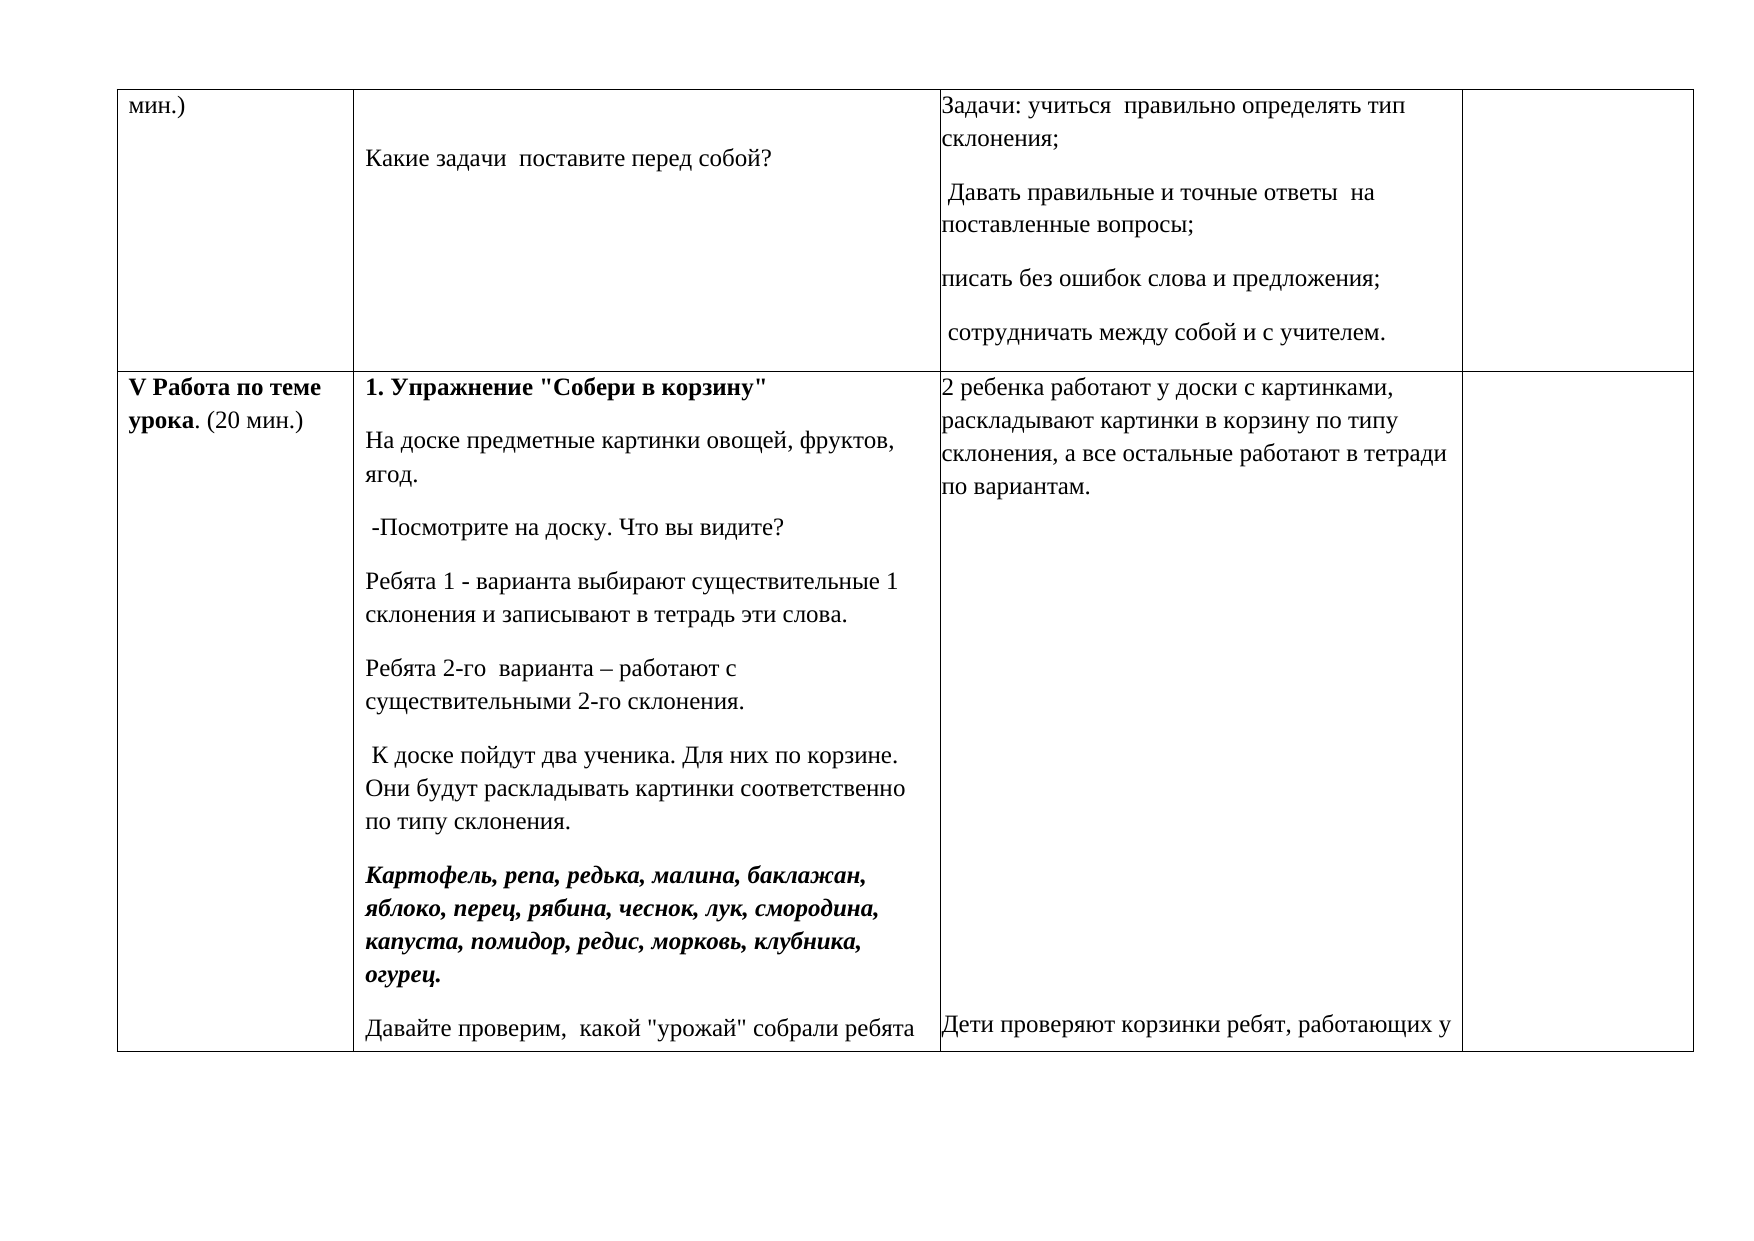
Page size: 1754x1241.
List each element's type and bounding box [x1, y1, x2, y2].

table_cell [941, 372, 1462, 1051]
table_cell [1463, 372, 1693, 1051]
table_cell [941, 90, 1462, 371]
table_cell [354, 372, 940, 1051]
table_cell [354, 90, 940, 371]
table_cell [118, 90, 353, 371]
table_cell [1463, 90, 1693, 371]
table_cell [118, 372, 353, 1051]
